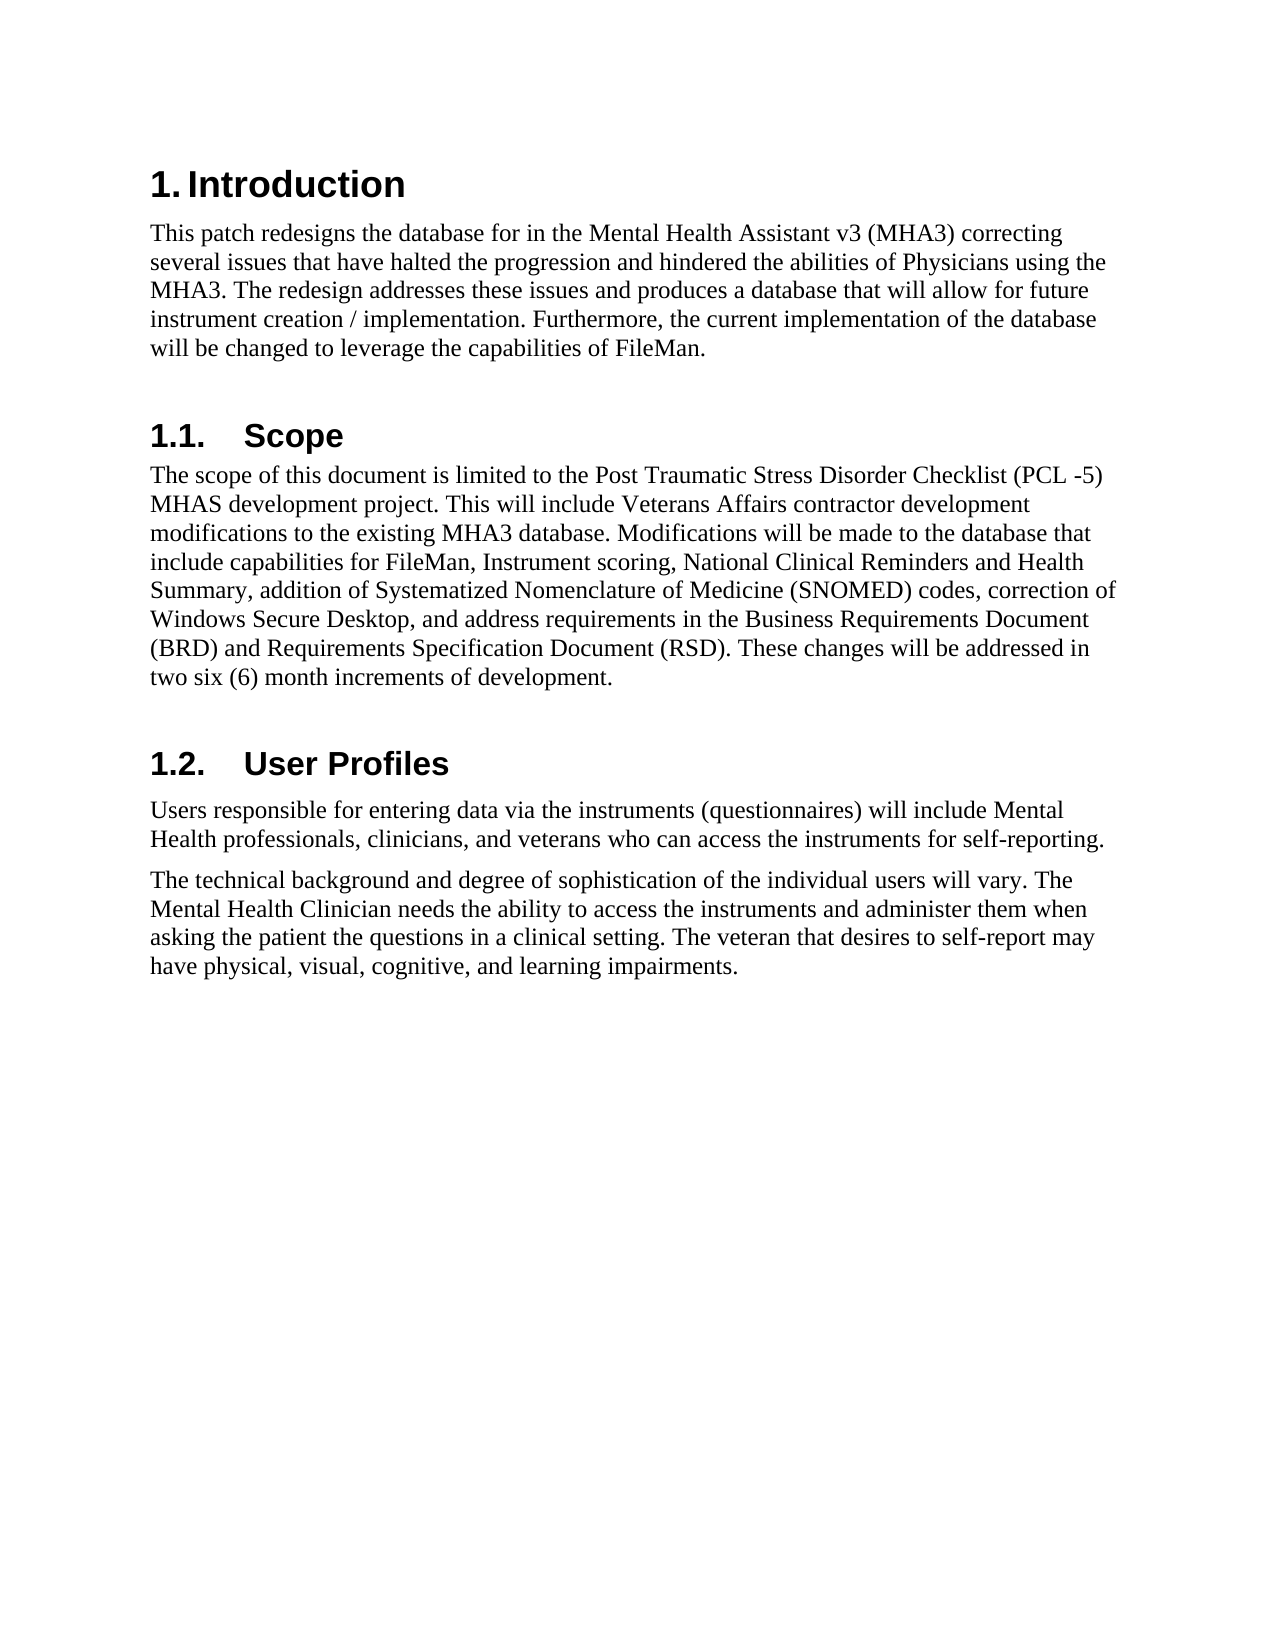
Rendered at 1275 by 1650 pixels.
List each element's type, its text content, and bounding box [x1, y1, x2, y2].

subtitle Scope [150, 416, 1125, 454]
text The technical background and degree of sophistication of the individual users will vary. The Mental Health Clinician needs the ability to access the instruments and administer them when asking the patient the questions in a clinical setting. The veteran that desires to self-report may have physical, visual, cognitive, and learning impairments. [150, 865, 1125, 980]
subtitle Introduction [150, 162, 1125, 206]
subtitle User Profiles [150, 744, 1125, 782]
text This patch redesigns the database for in the Mental Health Assistant v3 (MHA3) correcting several issues that have halted the progression and hindered the abilities of Physicians using the MHA3. The redesign addresses these issues and produces a database that will allow for future instrument creation / implementation. Furthermore, the current implementation of the database will be changed to leverage the capabilities of FileMan. [150, 218, 1125, 362]
text Users responsible for entering data via the instruments (questionnaires) will include Mental Health professionals, clinicians, and veterans who can access the instruments for self-reporting. [150, 795, 1125, 852]
list The scope of this document is limited to the Post Traumatic Stress Disorder Checklist (PCL -5) MHAS development project. This will include Veterans Affairs contractor development modifications to the existing MHA3 database. Modifications will be made to the database that include capabilities for FileMan, Instrument scoring, National Clinical Reminders and Health Summary, addition of Systematized Nomenclature of Medicine (SNOMED) codes, correction of Windows Secure Desktop, and address requirements in the Business Requirements Document (BRD) and Requirements Specification Document (RSD). These changes will be addressed in two six (6) month increments of development. [150, 460, 1125, 690]
